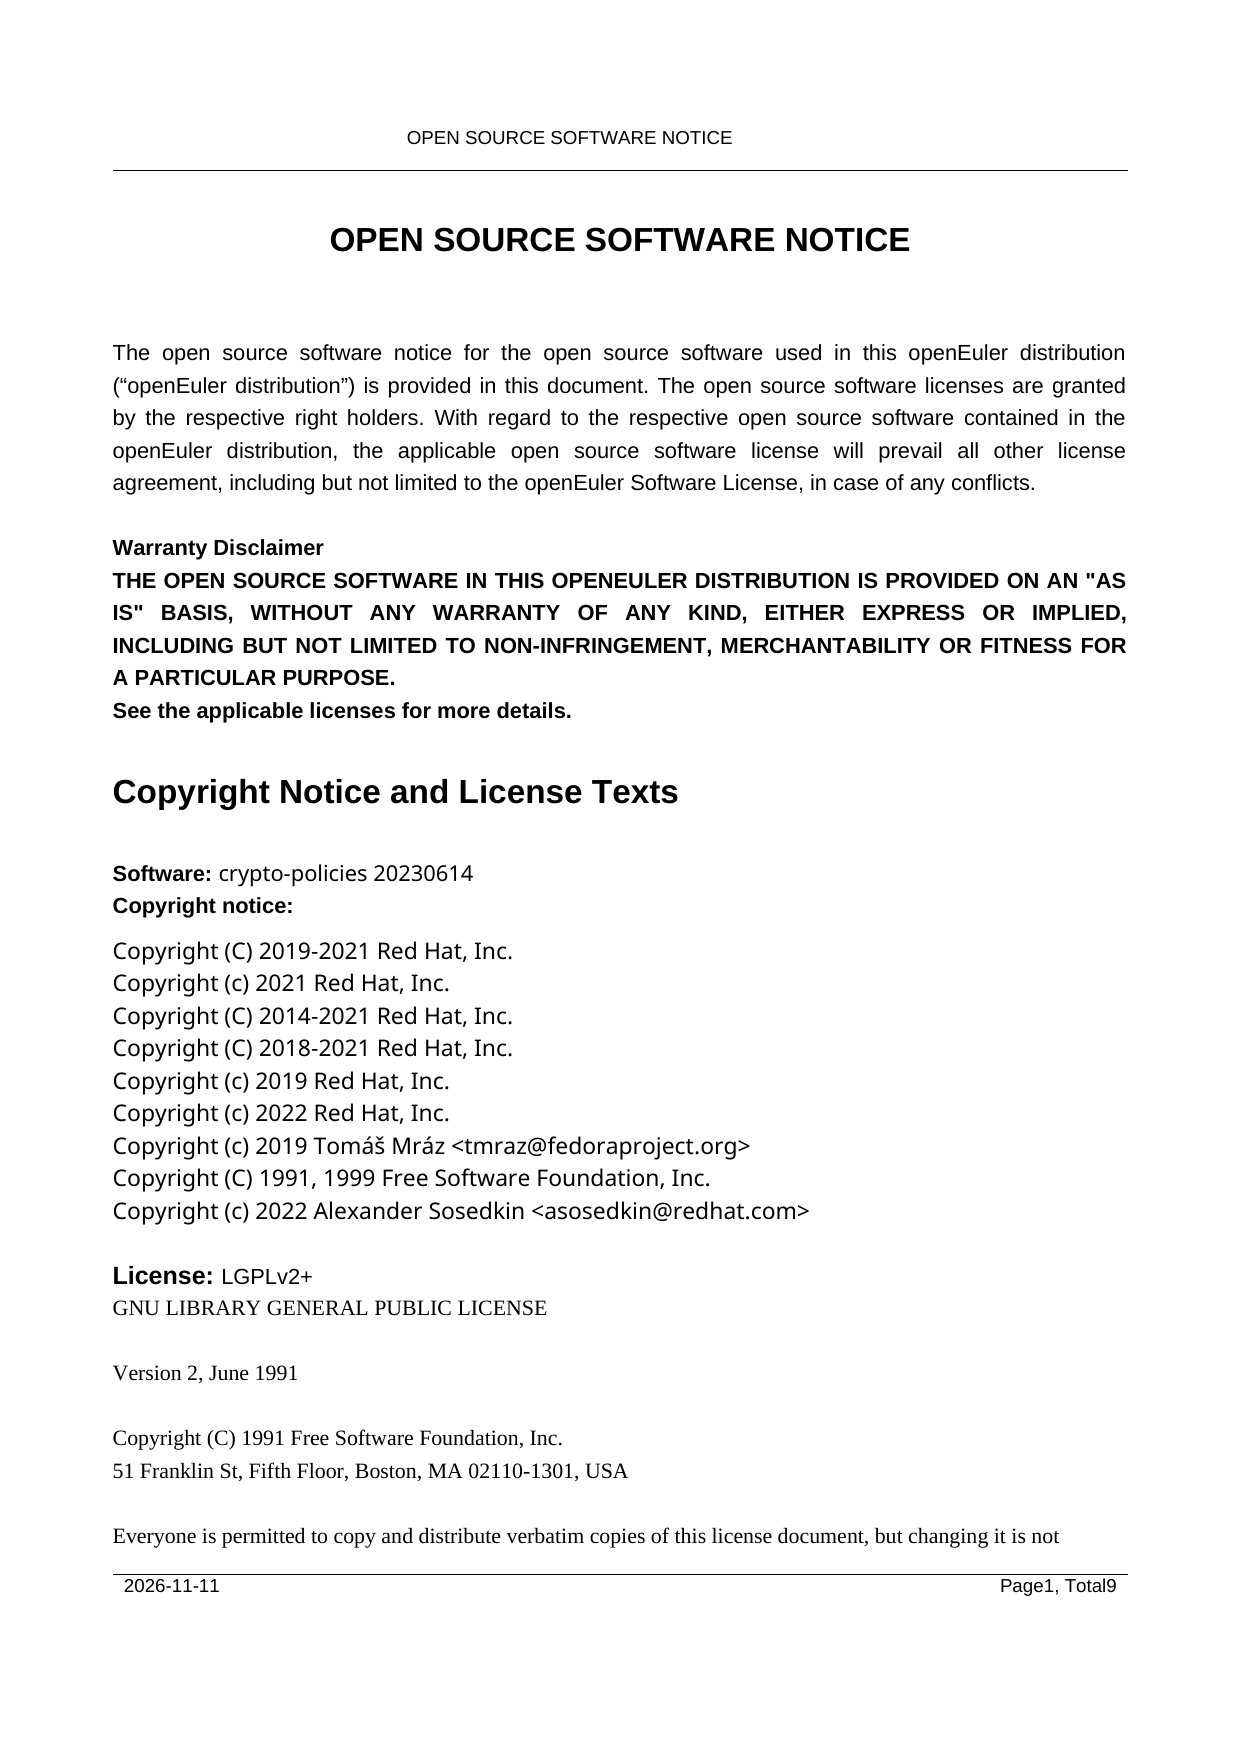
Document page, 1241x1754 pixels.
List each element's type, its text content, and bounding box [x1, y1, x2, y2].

text OPEN SOURCE SOFTWARE NOTICE [112, 206, 1128, 271]
text Copyright Notice and License Texts [112, 759, 1128, 824]
text THE OPEN SOURCE SOFTWARE IN THIS OPENEULER DISTRIBUTION IS PROVIDED ON AN "AS IS" BASIS, WITHOUT ANY WARRANTY OF ANY KIND, EITHER EXPRESS OR IMPLIED, INCLUDING BUT NOT LIMITED TO NON-INFRINGEMENT, MERCHANTABILITY OR FITNESS FOR A PARTICULAR PURPOSE. See the applicable licenses for more details. [112, 564, 1128, 726]
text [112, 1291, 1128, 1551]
text The open source software notice for the open source software used in this openEuler distribution (“openEuler distribution”) is provided in this document. The open source software licenses are granted by the respective right holders. With regard to the respective open source software contained in the openEuler distribution, the applicable open source software license will prevail all other license agreement, including but not limited to the openEuler Software License, in case of any conflicts. [112, 336, 1128, 499]
text Warranty Disclaimer [112, 531, 1128, 564]
title Software: crypto-policies 20230614 [112, 856, 1128, 889]
text Copyright (C) 2019-2021 Red Hat, Inc. Copyright (c) 2021 Red Hat, Inc. Copyright (C) 2014-2021 Red Hat, Inc. Copyright (C) 2018-2021 Red Hat, Inc. Copyright (c) 2019 Red Hat, Inc. Copyright (c) 2022 Red Hat, Inc. Copyright (c) 2019 Tomáš Mráz <tmraz@fedoraproject.org> Copyright (C) 1991, 1999 Free Software Foundation, Inc. Copyright (c) 2022 Alexander Sosedkin <asosedkin@redhat.com> [112, 934, 1128, 1259]
text License: LGPLv2+ [112, 1259, 1128, 1291]
text Copyright notice: [112, 889, 1128, 921]
